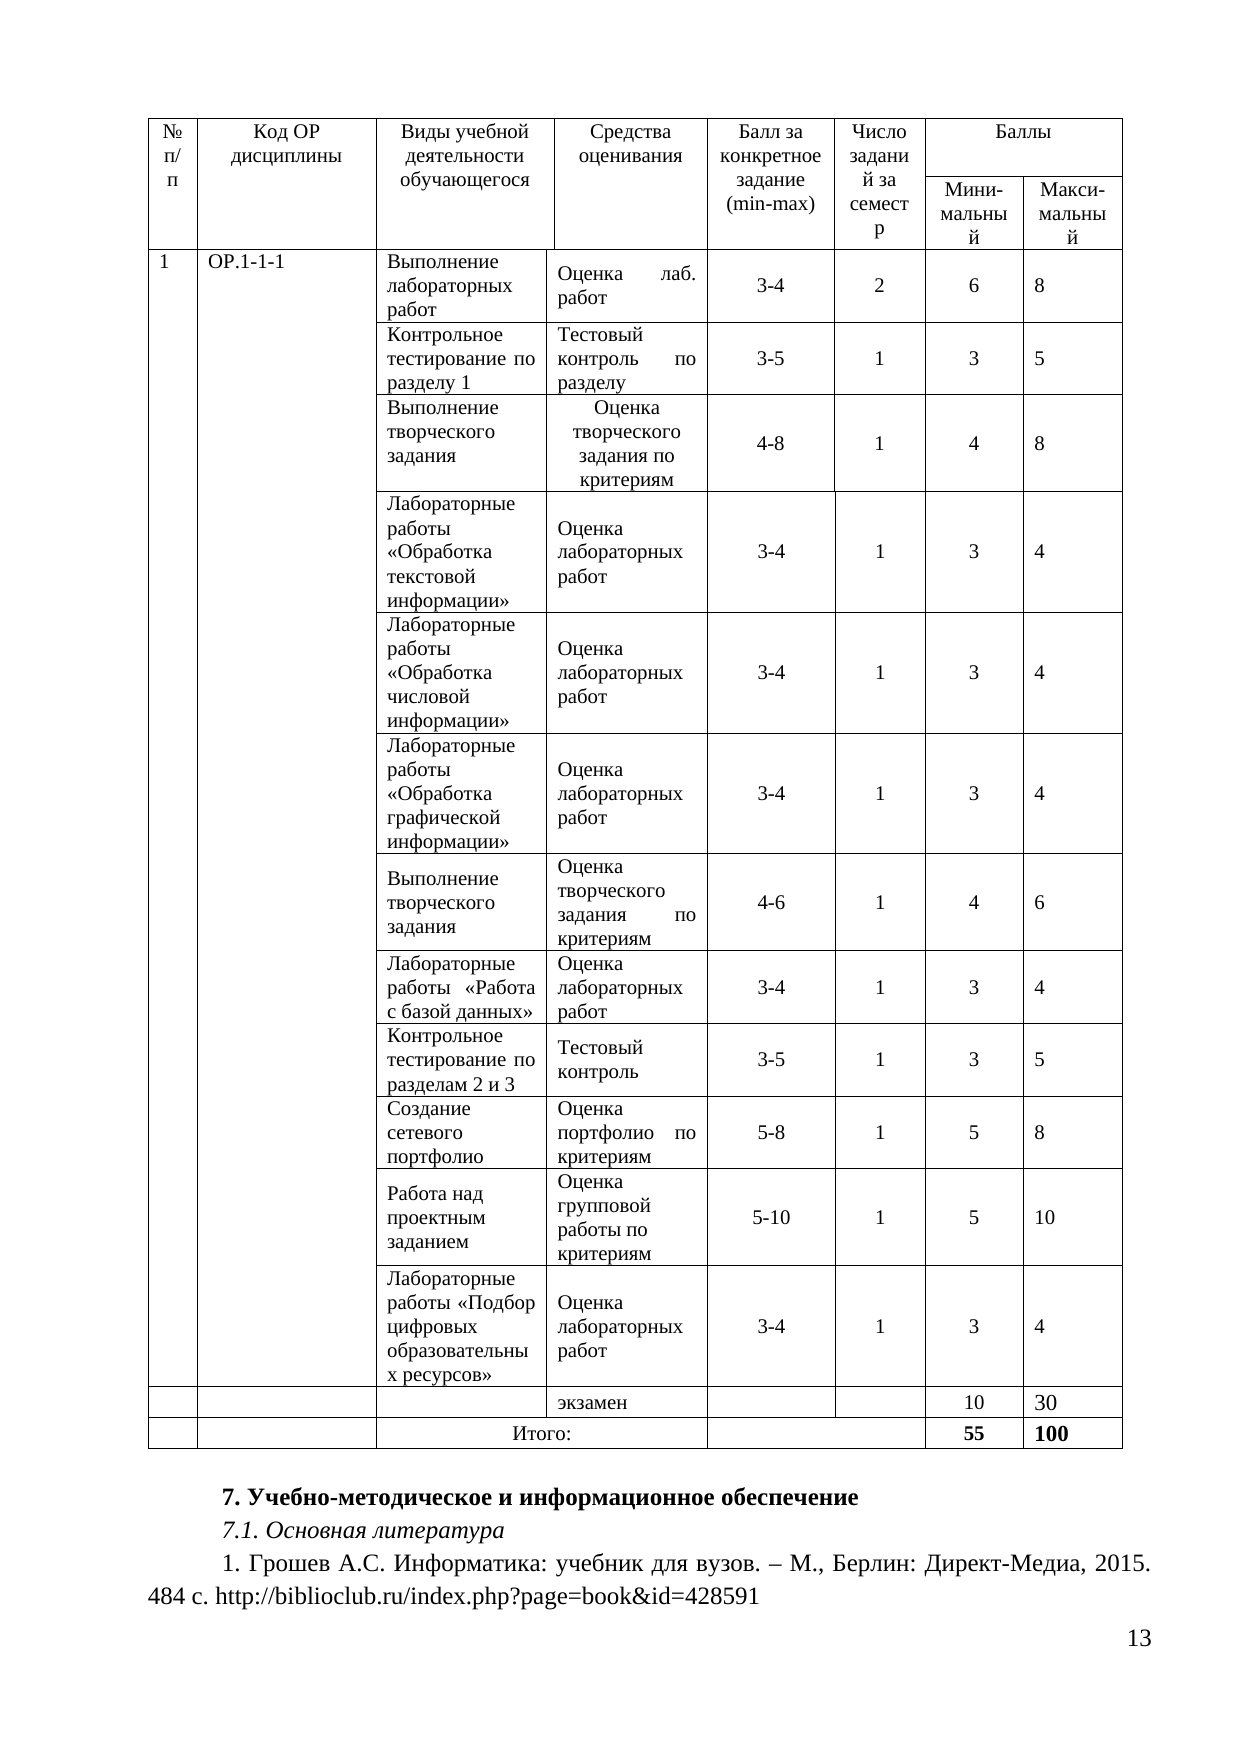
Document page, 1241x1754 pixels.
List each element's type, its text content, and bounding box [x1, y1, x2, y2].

table_cell 55 [926, 1418, 1023, 1448]
table_cell Оценка лабораторных работ [547, 734, 707, 853]
table_header Виды учебной деятельности обучающегося [377, 119, 554, 249]
table_cell [149, 1387, 197, 1417]
table_cell Создание сетевого портфолио [377, 1097, 546, 1168]
table_cell 2 [835, 250, 925, 321]
table_cell Тестовый контроль [547, 1024, 707, 1096]
table_cell Оценка лабораторных работ [547, 1266, 707, 1386]
table_cell Выполнение творческого задания [377, 395, 546, 491]
table_cell 3-4 [708, 613, 835, 732]
table_cell Макси-мальный [1024, 177, 1122, 249]
table_cell 3-4 [708, 250, 834, 321]
table_cell 3-5 [708, 323, 834, 394]
table_header Средства оценивания [555, 119, 707, 249]
table_cell [708, 1418, 925, 1448]
table_cell ОР.1-1-1 [198, 250, 376, 1386]
table_cell [198, 1387, 376, 1417]
table_cell 1 [836, 1169, 925, 1265]
table_cell 3-4 [708, 1266, 835, 1386]
table_cell 10 [926, 1387, 1023, 1417]
table_cell Выполнение творческого задания [377, 854, 546, 950]
table_cell 10 [1024, 1169, 1122, 1265]
table_cell Оценка лабораторных работ [547, 951, 707, 1023]
table_cell 1 [836, 951, 925, 1023]
table_cell 1 [836, 1266, 925, 1386]
table_header Код ОР дисциплины [198, 119, 376, 249]
table_cell 1 [836, 613, 925, 732]
table_header Число заданий за семестр [835, 119, 925, 249]
table_cell Лабораторные работы «Обработка текстовой информации» [377, 492, 546, 612]
table_cell Оценка творческого задания по критериям [547, 854, 707, 950]
table_cell Работа над проектным заданием [377, 1169, 546, 1265]
table_cell экзамен [547, 1387, 707, 1417]
table_cell Контрольное тестирование по разделу 1 [377, 323, 546, 394]
table_cell 8 [1024, 1097, 1122, 1168]
table_cell 5 [1024, 1024, 1122, 1096]
table_cell 3 [926, 613, 1023, 732]
table_cell [149, 1418, 197, 1448]
table_cell 4-6 [708, 854, 835, 950]
table_cell [198, 1418, 376, 1448]
table_cell 1 [149, 250, 197, 1386]
table_cell 3 [926, 1024, 1023, 1096]
table_cell 6 [1024, 854, 1122, 950]
table_cell 8 [1024, 250, 1122, 321]
table_cell Оценка групповой работы по критериям [547, 1169, 707, 1265]
table_cell 3 [926, 734, 1023, 853]
table_cell 4 [1024, 951, 1122, 1023]
table_cell [836, 1387, 925, 1417]
table_cell Мини-мальный [926, 177, 1023, 249]
table_cell 3 [926, 323, 1023, 394]
table_cell [708, 1387, 835, 1417]
table_cell Лабораторные работы «Обработка графической информации» [377, 734, 546, 853]
table_cell 5 [926, 1169, 1023, 1265]
table_cell 3 [926, 1266, 1023, 1386]
table_cell 4 [1024, 613, 1122, 732]
table_cell Оценка лабораторных работ [547, 613, 707, 732]
text 1. Грошев А.С. Информатика: учебник для вузов. – М., Берлин: Директ-Медиа, 2015. 484 с. http://biblioclub.ru/index.php?page=book&id=428591 [148, 1548, 1152, 1610]
table_cell Итого: [377, 1418, 707, 1448]
table_cell [377, 1387, 546, 1417]
table_cell Лабораторные работы «Подбор цифровых образовательных ресурсов» [377, 1266, 546, 1386]
table_cell 1 [836, 492, 925, 612]
table_cell 4-8 [708, 395, 834, 491]
table_header Балл за конкретное задание (min-max) [708, 119, 834, 249]
table_cell 1 [836, 1024, 925, 1096]
table_cell 5-10 [708, 1169, 835, 1265]
table_cell Лабораторные работы «Работа с базой данных» [377, 951, 546, 1023]
text 7.1. Основная литература [148, 1515, 1152, 1544]
table_cell 4 [926, 395, 1023, 491]
table_cell 3-4 [708, 951, 835, 1023]
table_cell 3 [926, 492, 1023, 612]
table_cell Лабораторные работы «Обработка числовой информации» [377, 613, 546, 732]
table_cell 8 [1024, 395, 1122, 491]
table_cell 4 [1024, 492, 1122, 612]
table_cell 3-5 [708, 1024, 835, 1096]
table_cell 5 [1024, 323, 1122, 394]
table_cell 30 [1024, 1387, 1122, 1417]
table_cell 1 [835, 323, 925, 394]
table_cell Тестовый контроль по разделу [547, 323, 707, 394]
table_cell Контрольное тестирование по разделам 2 и 3 [377, 1024, 546, 1096]
table_cell 100 [1024, 1418, 1122, 1448]
table_cell 3-4 [708, 492, 835, 612]
text 7. Учебно-методическое и информационное обеспечение [148, 1482, 1152, 1511]
table_cell 4 [1024, 734, 1122, 853]
table_cell 3 [926, 951, 1023, 1023]
table_cell 3-4 [708, 734, 835, 853]
table_cell Оценка лабораторных работ [547, 492, 707, 612]
table_cell 5 [926, 1097, 1023, 1168]
table_cell 4 [1024, 1266, 1122, 1386]
table_cell 1 [836, 854, 925, 950]
table_cell 1 [836, 1097, 925, 1168]
table_cell 5-8 [708, 1097, 835, 1168]
table_cell 1 [836, 734, 925, 853]
table_cell Оценка творческого задания по критериям [547, 395, 707, 491]
table_header № п/п [149, 119, 197, 249]
table_header Баллы [926, 119, 1122, 176]
table_cell 4 [926, 854, 1023, 950]
table_cell Оценка портфолио по критериям [547, 1097, 707, 1168]
table_cell 6 [926, 250, 1023, 321]
table_cell Оценка лаб. работ [547, 250, 707, 321]
table_cell Выполнение лабораторных работ [377, 250, 546, 321]
table_cell 1 [835, 395, 925, 491]
